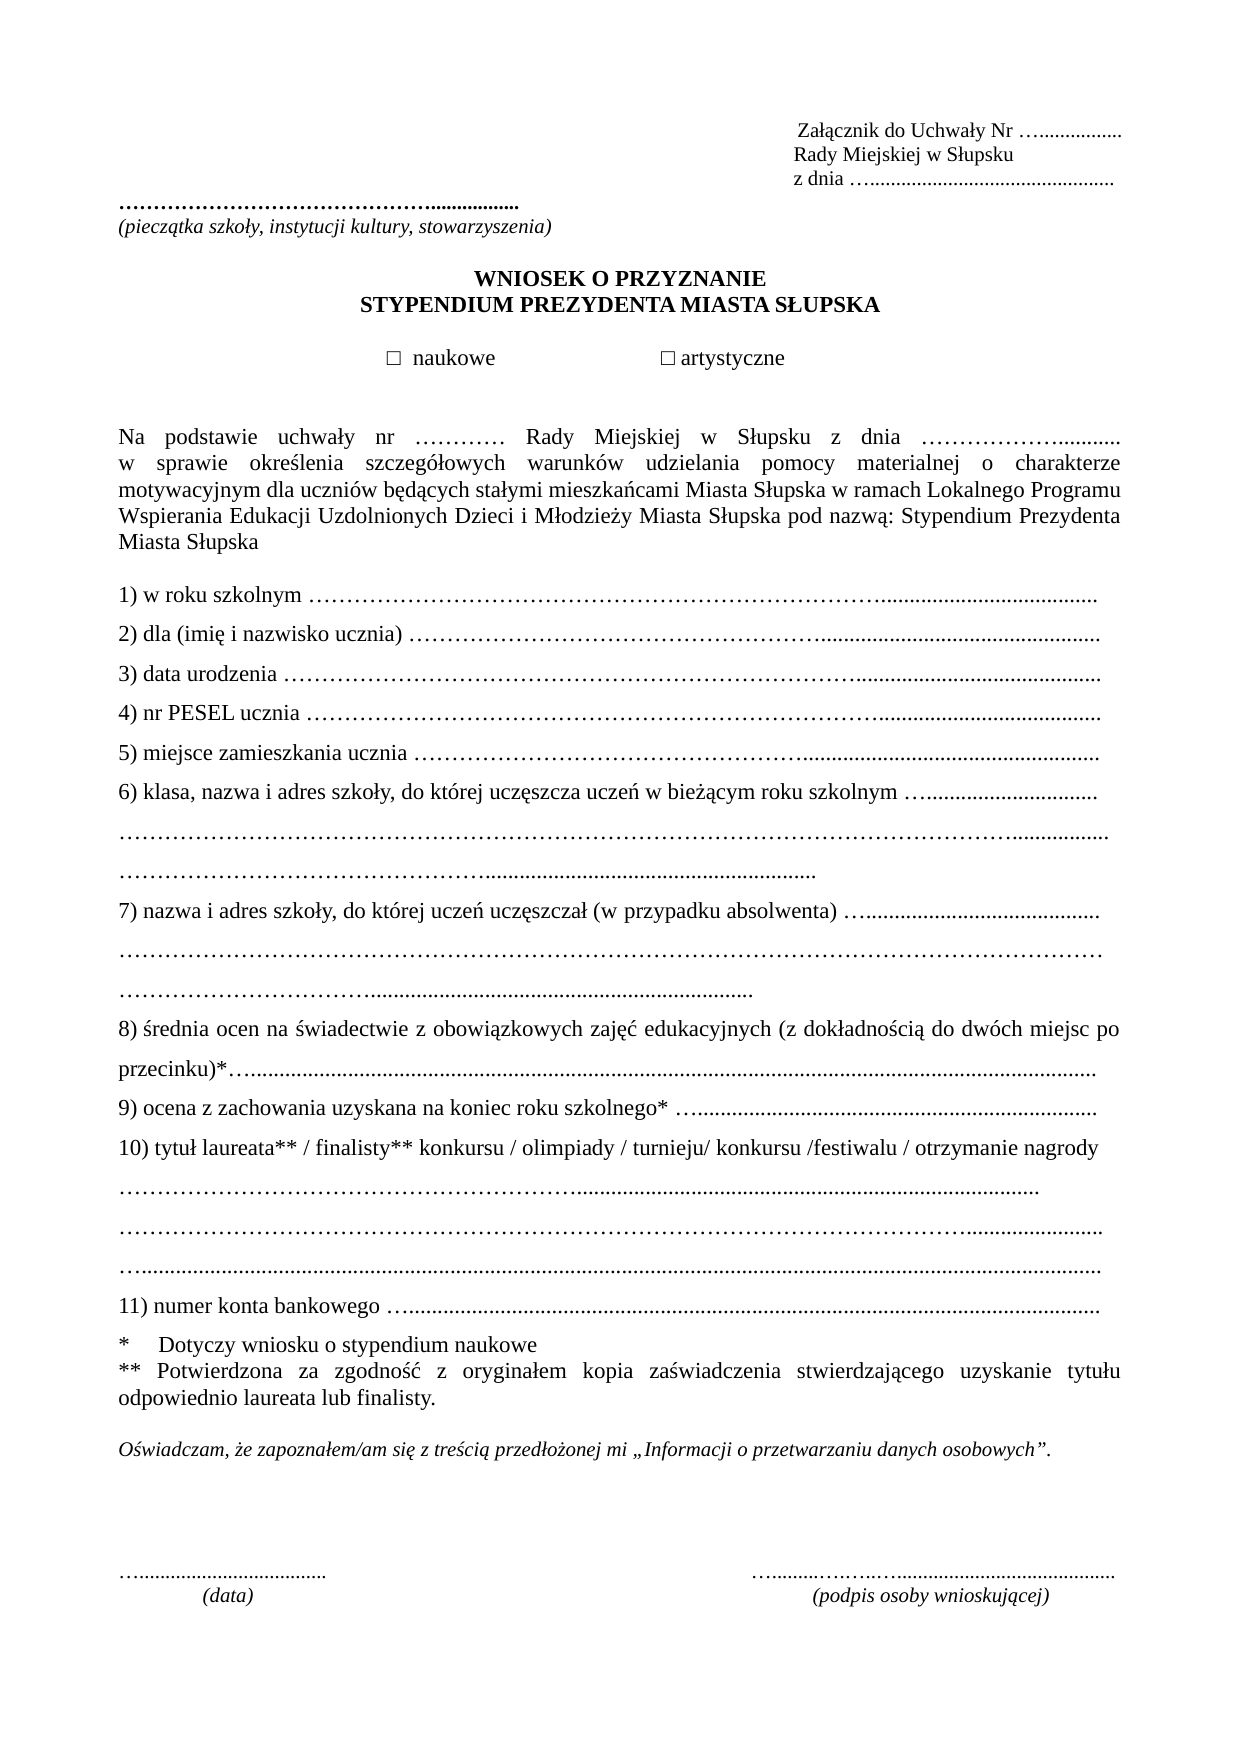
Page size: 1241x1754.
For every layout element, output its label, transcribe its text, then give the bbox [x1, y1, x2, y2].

text 4) nr PESEL ucznia …………………………………………………………………....................................... [118, 699, 1122, 726]
text ………………………………………................. [118, 190, 1122, 214]
text Oświadczam, że zapoznałem/am się z treścią przedłożonej mi „Informacji o przetwarzaniu danych osobowych”. [118, 1437, 1122, 1461]
text Załącznik do Uchwały Nr …................ [118, 118, 1122, 142]
text 5) miejsce zamieszkania ucznia …………………………………………….................................................... [118, 739, 1122, 765]
text 11) numer konta bankowego …......................................................................................................................... [118, 1292, 1122, 1318]
text (pieczątka szkoły, instytucji kultury, stowarzyszenia) [118, 214, 1122, 238]
text Na podstawie uchwały nr ………… Rady Miejskiej w Słupsku z dnia ………………........... w sprawie określenia szczegółowych warunków udzielania pomocy materialnej o charakterze motywacyjnym dla uczniów będących stałymi mieszkańcami Miasta Słupska w ramach Lokalnego Programu Wspierania Edukacji Uzdolnionych Dzieci i Młodzieży Miasta Słupska pod nazwą: Stypendium Prezydenta Miasta Słupska [118, 423, 1122, 555]
text WNIOSEK O PRZYZNANIE [118, 265, 1122, 291]
text 6) klasa, nazwa i adres szkoły, do której uczęszcza uczeń w bieżącym roku szkolnym ….............................. ……………………………………………………………………………………………………….................………………………………………….......................................................... [118, 778, 1122, 884]
text 8) średnia ocen na świadectwie z obowiązkowych zajęć edukacyjnych (z dokładnością do dwóch miejsc po przecinku)*….................................................................................................................................................... [118, 1015, 1122, 1081]
text 1) w roku szkolnym …………………………………………………………………...................................... [118, 581, 1122, 607]
text 3) data urodzenia …………………………………………………………………........................................... [118, 660, 1122, 686]
text 9) ocena z zachowania uzyskana na koniec roku szkolnego* …...................................................................... [118, 1094, 1122, 1121]
text * Dotyczy wniosku o stypendium naukowe [118, 1331, 1122, 1357]
text …........................................................................................................................................................................ [118, 1252, 1122, 1278]
text 2) dla (imię i nazwisko ucznia) ………………………………………………................................................. [118, 621, 1122, 647]
text □ naukowe □ artystyczne [118, 344, 1122, 370]
text ** Potwierdzona za zgodność z oryginałem kopia zaświadczenia stwierdzającego uzyskanie tytułu odpowiednio laureata lub finalisty. [118, 1357, 1122, 1410]
text 10) tytuł laureata** / finalisty** konkursu / olimpiady / turnieju/ konkursu /festiwalu / otrzymanie nagrody ……………………………………………………................................................................................. [118, 1134, 1122, 1199]
text 7) nazwa i adres szkoły, do której uczeń uczęszczał (w przypadku absolwenta) …......................................... ………………………………………………………………………………………………………………………………………………................................................................... [118, 897, 1122, 1002]
text STYPENDIUM PREZYDENTA MIASTA SŁUPSKA [118, 291, 1122, 317]
text Rady Miejskiej w Słupsku z dnia …............................................... [118, 142, 1122, 190]
text …………………………………………………………………………………………………........................ [118, 1213, 1122, 1239]
text ….................................... ….........….…..….......................................... (data) (podpis osoby wnioskującej) [118, 1559, 1122, 1607]
